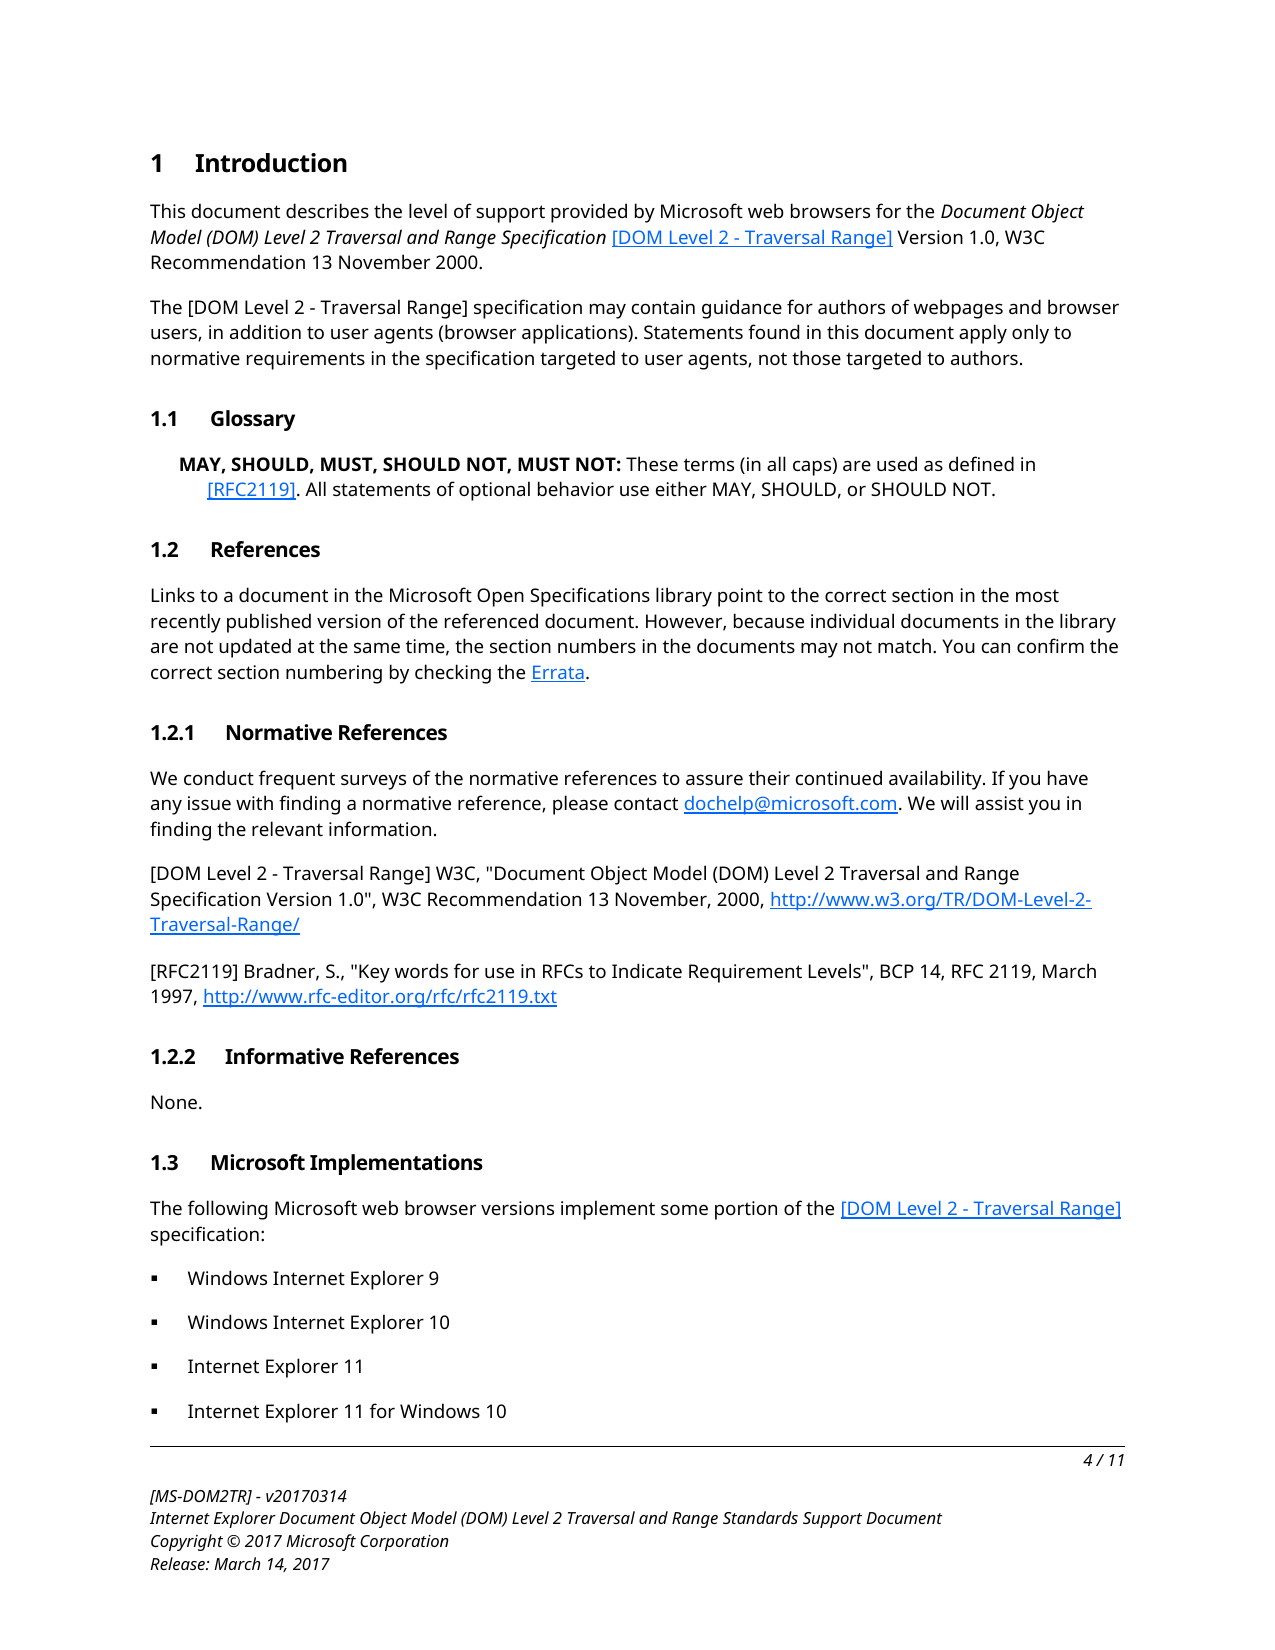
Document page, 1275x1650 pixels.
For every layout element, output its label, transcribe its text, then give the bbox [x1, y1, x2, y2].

text [RFC2119] Bradner, S., "Key words for use in RFCs to Indicate Requirement Levels", BCP 14, RFC 2119, March 1997, http://www.rfc-editor.org/rfc/rfc2119.txt [150, 958, 1125, 1009]
subtitle Introduction [150, 146, 1125, 180]
subtitle Microsoft Implementations [150, 1148, 1125, 1177]
list Windows Internet Explorer 10 [150, 1309, 1125, 1335]
text [DOM Level 2 - Traversal Range] W3C, "Document Object Model (DOM) Level 2 Traversal and Range Specification Version 1.0", W3C Recommendation 13 November, 2000, http://www.w3.org/TR/DOM-Level-2-Traversal-Range/ [150, 861, 1125, 937]
text We conduct frequent surveys of the normative references to assure their continued availability. If you have any issue with finding a normative reference, please contact dochelp@microsoft.com. We will assist you in finding the relevant information. [150, 765, 1125, 842]
list Internet Explorer 11 for Windows 10 [150, 1398, 1125, 1424]
text Links to a document in the Microsoft Open Specifications library point to the correct section in the most recently published version of the referenced document. However, because individual documents in the library are not updated at the same time, the section numbers in the documents may not match. You can confirm the correct section numbering by checking the Errata. [150, 583, 1125, 685]
list Windows Internet Explorer 9 [150, 1265, 1125, 1291]
text MAY, SHOULD, MUST, SHOULD NOT, MUST NOT: These terms (in all caps) are used as defined in [RFC2119]. All statements of optional behavior use either MAY, SHOULD, or SHOULD NOT. [178, 451, 1125, 502]
list Internet Explorer 11 [150, 1354, 1125, 1379]
text The following Microsoft web browser versions implement some portion of the [DOM Level 2 - Traversal Range] specification: [150, 1196, 1125, 1247]
text The [DOM Level 2 - Traversal Range] specification may contain guidance for authors of webpages and browser users, in addition to user agents (browser applications). Statements found in this document apply only to normative requirements in the specification targeted to user agents, not those targeted to authors. [150, 294, 1125, 371]
text This document describes the level of support provided by Microsoft web browsers for the Document Object Model (DOM) Level 2 Traversal and Range Specification [DOM Level 2 - Traversal Range] Version 1.0, W3C Recommendation 13 November 2000. [150, 199, 1125, 275]
subtitle References [150, 535, 1125, 564]
subtitle Informative References [150, 1042, 1125, 1071]
subtitle Normative References [150, 718, 1125, 746]
subtitle Glossary [150, 404, 1125, 432]
text None. [150, 1089, 1125, 1115]
